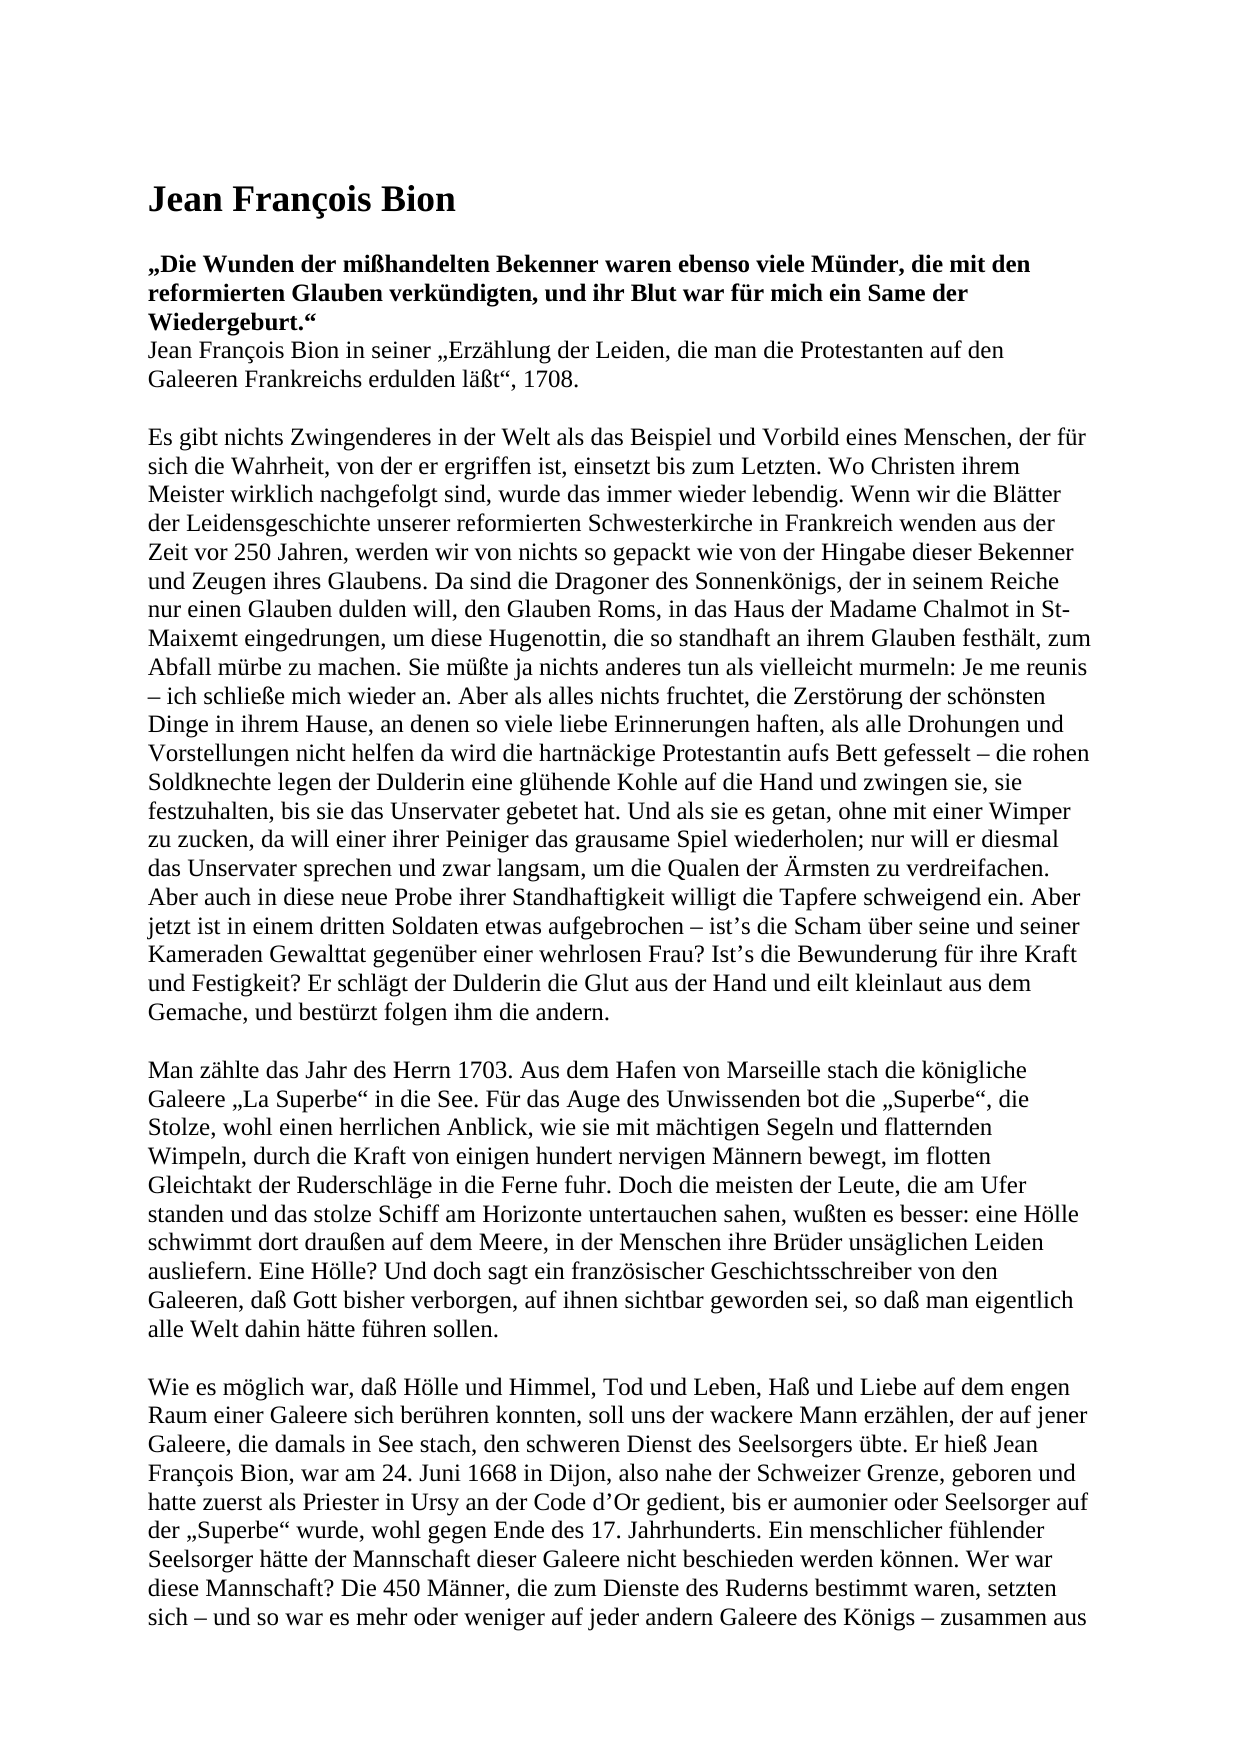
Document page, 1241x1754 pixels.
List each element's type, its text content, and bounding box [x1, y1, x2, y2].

subtitle Jean François Bion [148, 177, 1093, 220]
text Es gibt nichts Zwingenderes in der Welt als das Beispiel und Vorbild eines Menschen, der für sich die Wahrheit, von der er ergriffen ist, einsetzt bis zum Letzten. Wo Christen ihrem Meister wirklich nachgefolgt sind, wurde das immer wieder lebendig. Wenn wir die Blätter der Leidensgeschichte unserer reformierten Schwesterkirche in Frankreich wenden aus der Zeit vor 250 Jahren, werden wir von nichts so gepackt wie von der Hingabe dieser Bekenner und Zeugen ihres Glaubens. Da sind die Dragoner des Sonnenkönigs, der in seinem Reiche nur einen Glauben dulden will, den Glauben Roms, in das Haus der Madame Chalmot in St-Maixemt eingedrungen, um diese Hugenottin, die so standhaft an ihrem Glauben festhält, zum Abfall mürbe zu machen. Sie müßte ja nichts anderes tun als vielleicht murmeln: Je me reunis – ich schließe mich wieder an. Aber als alles nichts fruchtet, die Zerstörung der schönsten Dinge in ihrem Hause, an denen so viele liebe Erinnerungen haften, als alle Drohungen und Vorstellungen nicht helfen da wird die hartnäckige Protestantin aufs Bett gefesselt – die rohen Soldknechte legen der Dulderin eine glühende Kohle auf die Hand und zwingen sie, sie festzuhalten, bis sie das Unservater gebetet hat. Und als sie es getan, ohne mit einer Wimper zu zucken, da will einer ihrer Peiniger das grausame Spiel wiederholen; nur will er diesmal das Unservater sprechen und zwar langsam, um die Qualen der Ärmsten zu verdreifachen. Aber auch in diese neue Probe ihrer Standhaftigkeit willigt die Tapfere schweigend ein. Aber jetzt ist in einem dritten Soldaten etwas aufgebrochen – ist’s die Scham über seine und seiner Kameraden Gewalttat gegenüber einer wehrlosen Frau? Ist’s die Bewunderung für ihre Kraft und Festigkeit? Er schlägt der Dulderin die Glut aus der Hand und eilt kleinlaut aus dem Gemache, und bestürzt folgen ihm die andern. [148, 422, 1093, 1026]
text „Die Wunden der mißhandelten Bekenner waren ebenso viele Münder, die mit den reformierten Glauben verkündigten, und ihr Blut war für mich ein Same der Wiedergeburt.“ Jean François Bion in seiner „Erzählung der Leiden, die man die Protestanten auf den Galeeren Frankreichs erdulden läßt“, 1708. [148, 249, 1093, 393]
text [148, 1372, 1093, 1630]
text Man zählte das Jahr des Herrn 1703. Aus dem Hafen von Marseille stach die königliche Galeere „La Superbe“ in die See. Für das Auge des Unwissenden bot die „Superbe“, die Stolze, wohl einen herrlichen Anblick, wie sie mit mächtigen Segeln und flatternden Wimpeln, durch die Kraft von einigen hundert nervigen Männern bewegt, im flotten Gleichtakt der Ruderschläge in die Ferne fuhr. Doch die meisten der Leute, die am Ufer standen und das stolze Schiff am Horizonte untertauchen sahen, wußten es besser: eine Hölle schwimmt dort draußen auf dem Meere, in der Menschen ihre Brüder unsäglichen Leiden ausliefern. Eine Hölle? Und doch sagt ein französischer Geschichtsschreiber von den Galeeren, daß Gott bisher verborgen, auf ihnen sichtbar geworden sei, so daß man eigentlich alle Welt dahin hätte führen sollen. [148, 1055, 1093, 1342]
